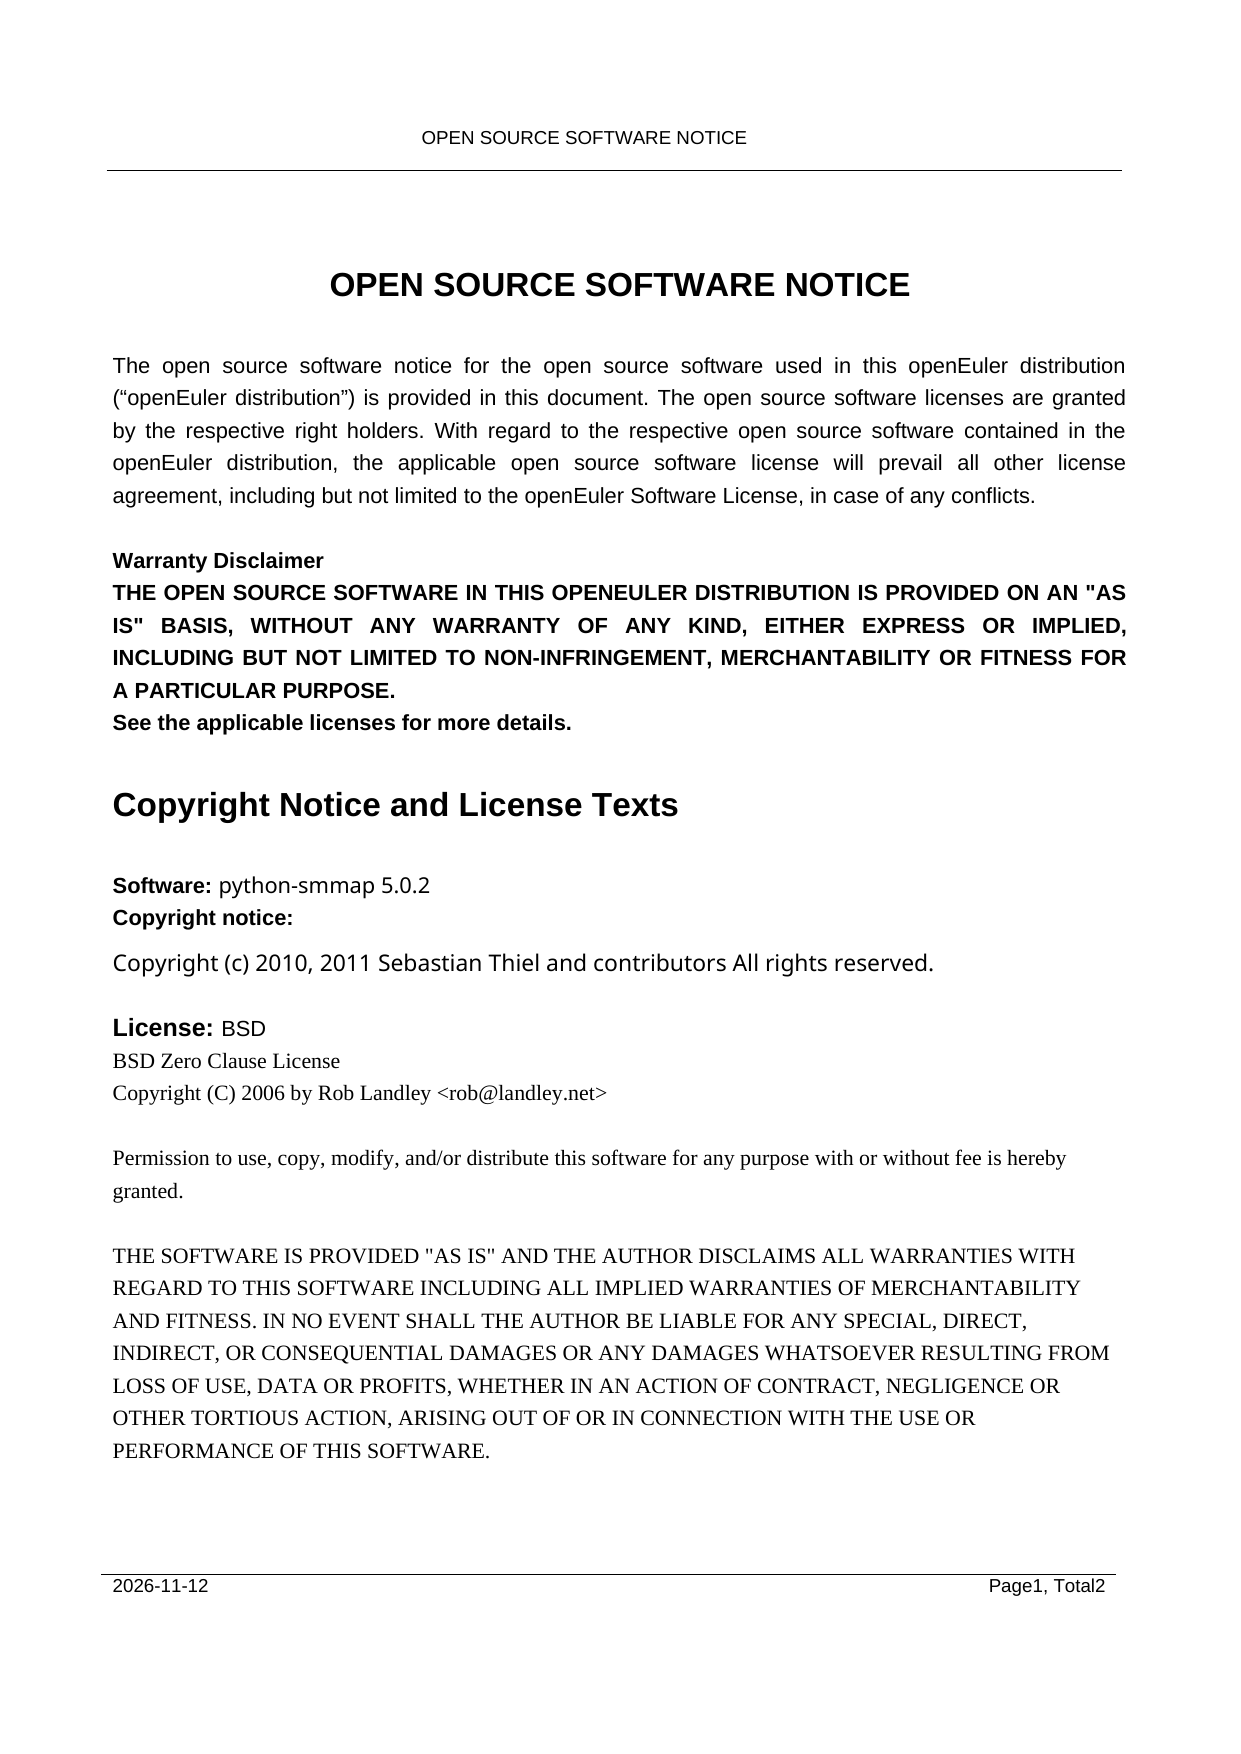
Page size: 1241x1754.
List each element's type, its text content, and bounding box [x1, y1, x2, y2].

text Warranty Disclaimer [112, 544, 1128, 576]
text Copyright (c) 2010, 2011 Sebastian Thiel and contributors All rights reserved. [112, 947, 1128, 1012]
text THE OPEN SOURCE SOFTWARE IN THIS OPENEULER DISTRIBUTION IS PROVIDED ON AN "AS IS" BASIS, WITHOUT ANY WARRANTY OF ANY KIND, EITHER EXPRESS OR IMPLIED, INCLUDING BUT NOT LIMITED TO NON-INFRINGEMENT, MERCHANTABILITY OR FITNESS FOR A PARTICULAR PURPOSE. See the applicable licenses for more details. [112, 576, 1128, 739]
text The open source software notice for the open source software used in this openEuler distribution (“openEuler distribution”) is provided in this document. The open source software licenses are granted by the respective right holders. With regard to the respective open source software contained in the openEuler distribution, the applicable open source software license will prevail all other license agreement, including but not limited to the openEuler Software License, in case of any conflicts. [112, 349, 1128, 511]
title Software: python-smmap 5.0.2 [112, 869, 1128, 901]
text License: BSD [112, 1012, 1128, 1044]
text BSD Zero Clause License Copyright (C) 2006 by Rob Landley <rob@landley.net> Permission to use, copy, modify, and/or distribute this software for any purpose with or without fee is hereby granted. THE SOFTWARE IS PROVIDED "AS IS" AND THE AUTHOR DISCLAIMS ALL WARRANTIES WITH REGARD TO THIS SOFTWARE INCLUDING ALL IMPLIED WARRANTIES OF MERCHANTABILITY AND FITNESS. IN NO EVENT SHALL THE AUTHOR BE LIABLE FOR ANY SPECIAL, DIRECT, INDIRECT, OR CONSEQUENTIAL DAMAGES OR ANY DAMAGES WHATSOEVER RESULTING FROM LOSS OF USE, DATA OR PROFITS, WHETHER IN AN ACTION OF CONTRACT, NEGLIGENCE OR OTHER TORTIOUS ACTION, ARISING OUT OF OR IN CONNECTION WITH THE USE OR PERFORMANCE OF THIS SOFTWARE. [112, 1044, 1128, 1499]
text Copyright Notice and License Texts [112, 771, 1128, 836]
text Copyright notice: [112, 901, 1128, 934]
text OPEN SOURCE SOFTWARE NOTICE [112, 251, 1128, 316]
